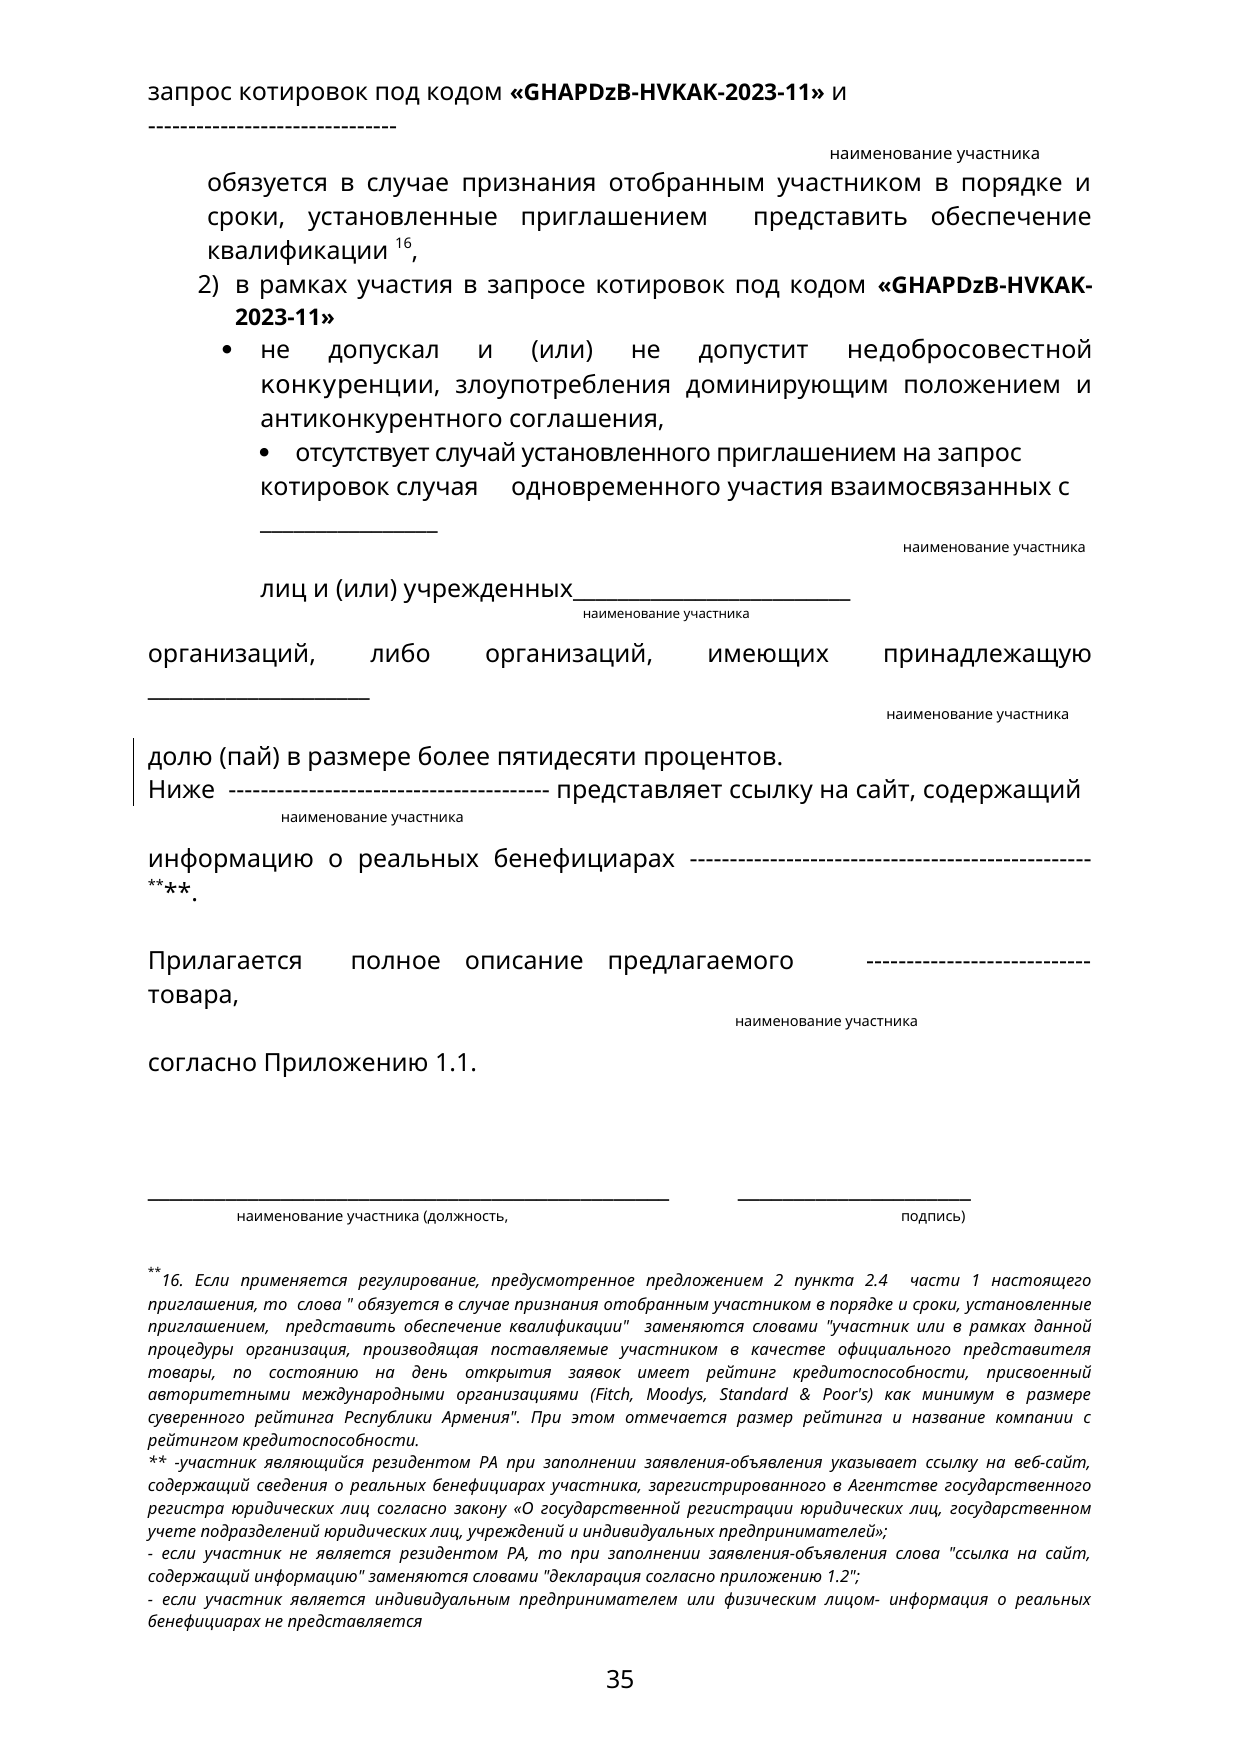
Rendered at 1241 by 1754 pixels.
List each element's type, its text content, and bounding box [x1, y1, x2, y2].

text наименование участника [148, 1011, 1092, 1045]
list не допускал и (или) не допустит недобросовестной конкуренции, злоупотребления доминирующим положением и антиконкурентного соглашения, [223, 332, 1092, 434]
text Прилагается полное описание предлагаемого ---------------------------- товара, [148, 942, 1092, 1011]
text наименование участника [148, 142, 1092, 165]
text долю (пай) в размере более пятидесяти процентов. [148, 738, 1092, 772]
list отсутствует случай установленного приглашением на запрос котировок случая одновременного участия взаимосвязанных с ________________ [260, 434, 1092, 537]
text Ниже ---------------------------------------- представляет ссылку на сайт, содержащий [148, 772, 1092, 806]
text организаций, либо организаций, имеющих принадлежащую ____________________ [148, 636, 1092, 704]
text обязуется в случае признания отобранным участником в порядке и сроки, установленные приглашением представить обеспечение квалификации 16, [207, 165, 1092, 267]
list в рамках участия в запросе котировок под кодом «GHAPDzB-HVKAK-2023-11» [197, 267, 1092, 332]
text _______________________________________________ _____________________ [148, 1171, 1092, 1205]
text наименование участника [473, 605, 1092, 636]
text запрос котировок под кодом «GHAPDzB-HVKAK-2023-11» и ------------------------------- [148, 74, 1092, 142]
text согласно Приложению 1.1. [148, 1045, 1092, 1079]
text информацию о реальных бенефициарах -------------------------------------------------- **. [148, 840, 1092, 908]
text наименование участника [260, 537, 1092, 571]
text наименование участника (должность, подпись) [236, 1205, 1092, 1239]
text наименование участника [886, 704, 1092, 738]
text лиц и (или) учрежденных_________________________ [260, 571, 1092, 605]
text наименование участника [281, 806, 1092, 840]
